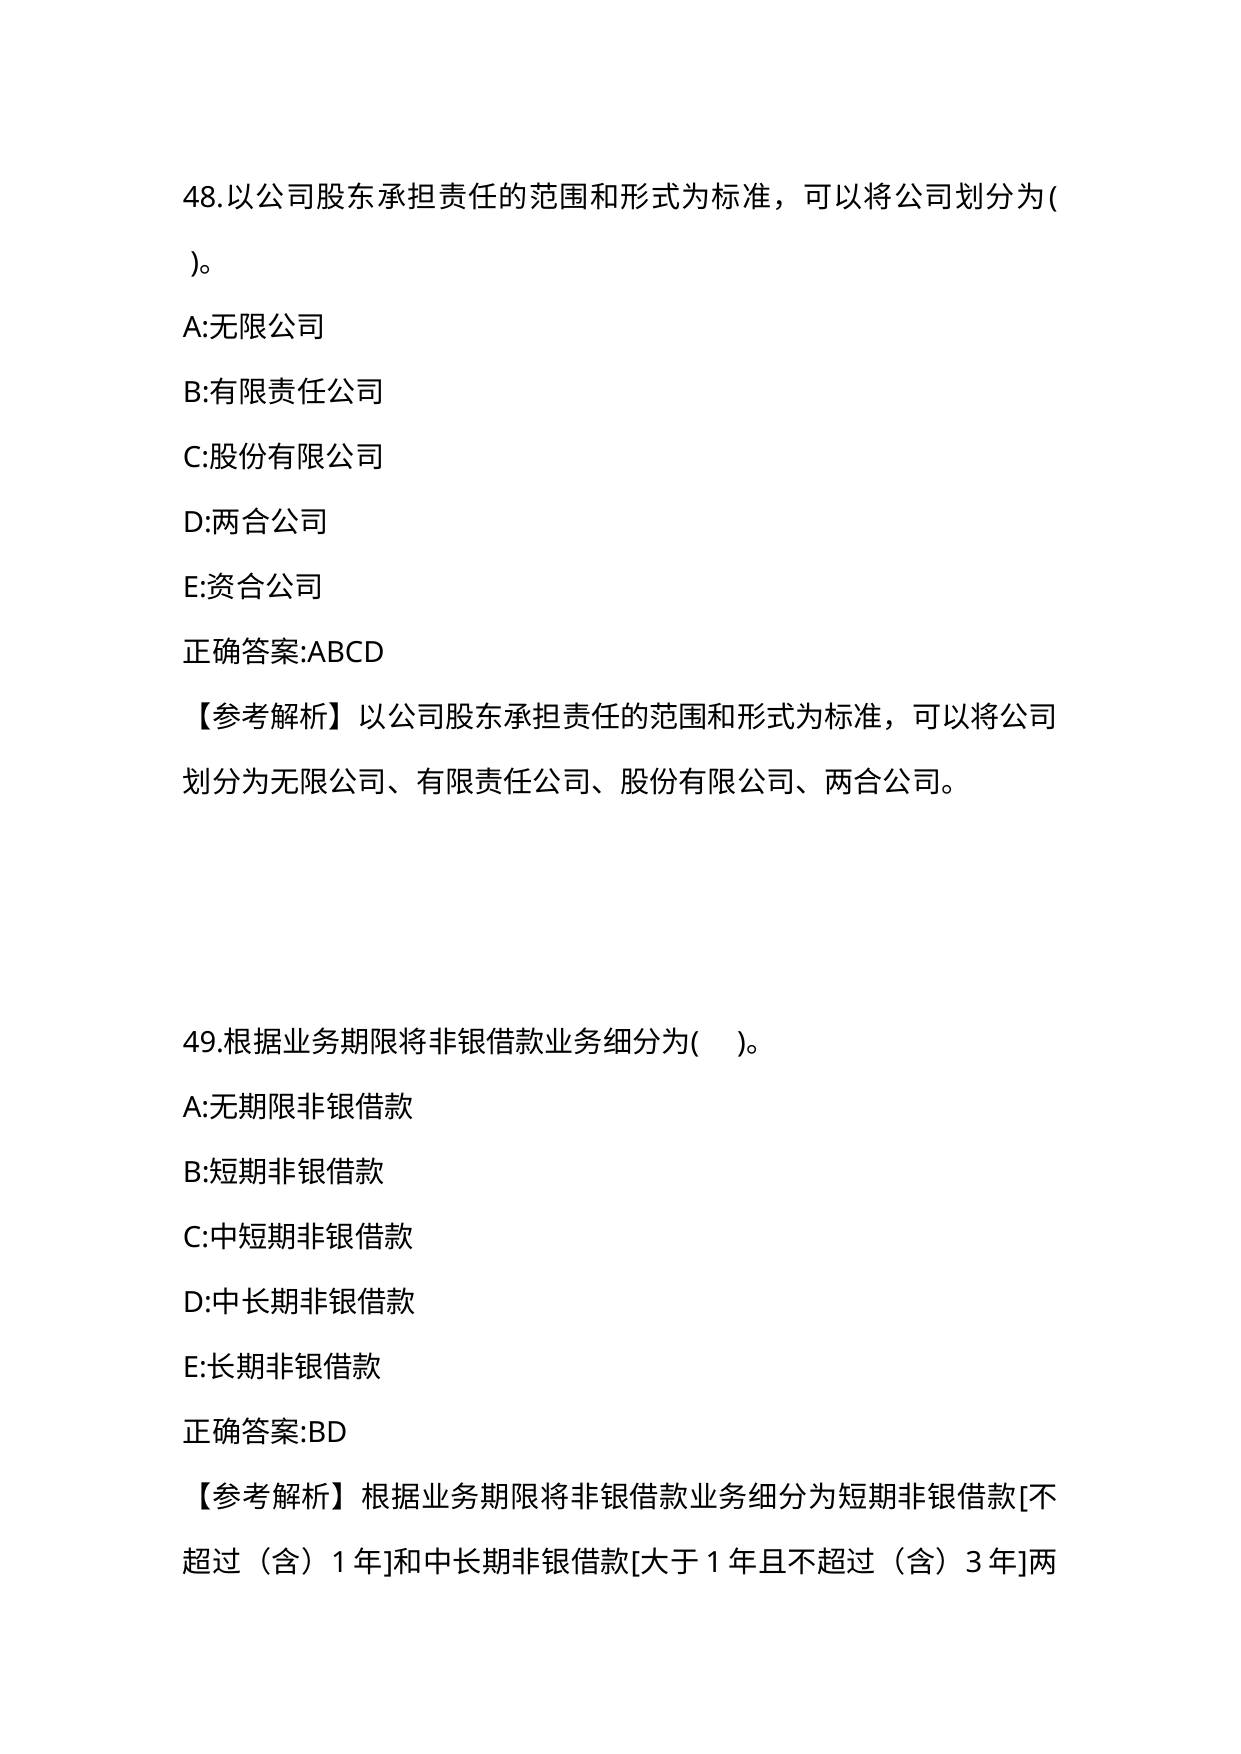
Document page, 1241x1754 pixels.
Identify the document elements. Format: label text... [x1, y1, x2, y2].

text A:无期限非银借款 [183, 1072, 1058, 1137]
text E:资合公司 [183, 552, 1058, 617]
text 48.以公司股东承担责任的范围和形式为标准，可以将公司划分为( )。 [183, 162, 1058, 292]
text B:有限责任公司 [183, 357, 1058, 422]
text C:股份有限公司 [183, 422, 1058, 487]
text 49.根据业务期限将非银借款业务细分为( )。 [183, 1007, 1058, 1072]
text A:无限公司 [183, 292, 1058, 357]
text C:中短期非银借款 [183, 1202, 1058, 1267]
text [183, 1462, 1058, 1592]
text D:两合公司 [183, 487, 1058, 552]
text 正确答案:BD [183, 1397, 1058, 1462]
text E:长期非银借款 [183, 1332, 1058, 1397]
text 【参考解析】以公司股东承担责任的范围和形式为标准，可以将公司划分为无限公司、有限责任公司、股份有限公司、两合公司。 [183, 682, 1058, 812]
text 正确答案:ABCD [183, 617, 1058, 682]
text B:短期非银借款 [183, 1137, 1058, 1202]
text D:中长期非银借款 [183, 1267, 1058, 1332]
